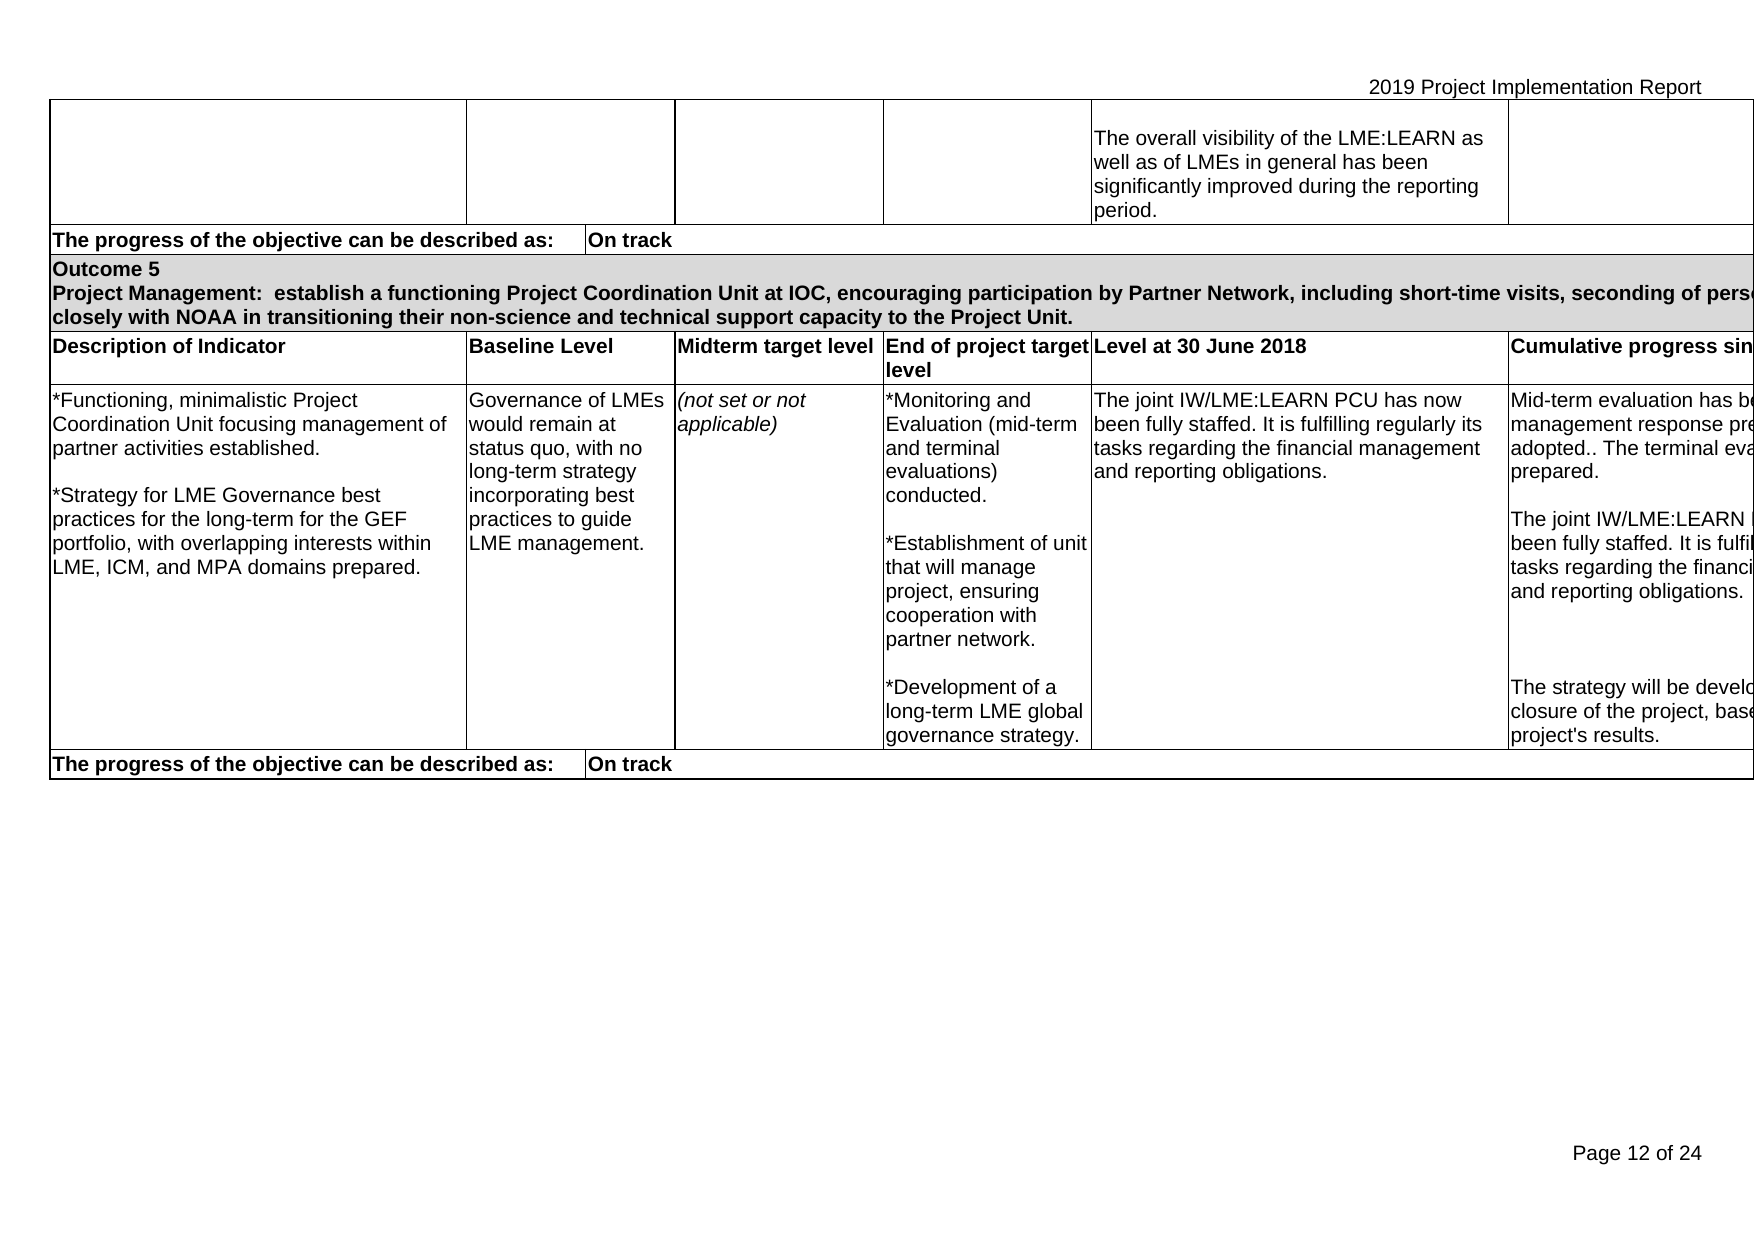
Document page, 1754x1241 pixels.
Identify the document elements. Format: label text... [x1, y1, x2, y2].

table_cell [51, 100, 466, 224]
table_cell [1092, 100, 1508, 224]
table_cell The joint IW/LME:LEARN PCU has now been fully staffed. It is fulfilling regularly its tasks regarding the financial management and reporting obligations. [1092, 385, 1508, 749]
table_cell End of project target level [884, 332, 1091, 384]
table_cell Midterm target level [676, 332, 883, 384]
table_cell On track [586, 750, 1753, 778]
table_cell Cumulative progress since project start [1509, 332, 1753, 384]
table_cell Outcome 5 Project Management: establish a functioning Project Coordination Unit at IOC, encouraging participation by Partner Network, including short-time visits, seconding of personnel, etc. Work closely with NOAA in transitioning their non-science and technical support capacity to the Project Unit. [51, 255, 1753, 331]
table_cell On track [586, 225, 1753, 253]
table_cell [676, 100, 883, 224]
table_cell Governance of LMEs would remain at status quo, with no long-term strategy incorporating best practices to guide LME management. [467, 385, 674, 749]
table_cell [467, 100, 674, 224]
table_cell *Functioning, minimalistic Project Coordination Unit focusing management of partner activities established. *Strategy for LME Governance best practices for the long-term for the GEF portfolio, with overlapping interests within LME, ICM, and MPA domains prepared. [51, 385, 466, 749]
table_cell The progress of the objective can be described as: [51, 225, 585, 253]
table_cell (not set or not applicable) [676, 385, 883, 749]
table_cell Description of Indicator [51, 332, 466, 384]
table_cell Baseline Level [467, 332, 674, 384]
table_cell *Monitoring and Evaluation (mid-term and terminal evaluations) conducted. *Establishment of unit that will manage project, ensuring cooperation with partner network. *Development of a long-term LME global governance strategy. [884, 385, 1091, 749]
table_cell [884, 100, 1091, 224]
table_cell Level at 30 June 2018 [1092, 332, 1508, 384]
table_cell Mid-term evaluation has been finalised and management response prepared and adopted.. The terminal evaluation TOR is prepared. The joint IW/LME:LEARN PCU has now been fully staffed. It is fulfilling regularly its tasks regarding the financial management and reporting obligations. The strategy will be developed before the closure of the project, based on the overall project's results. [1509, 385, 1753, 749]
table_cell The progress of the objective can be described as: [51, 750, 585, 778]
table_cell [1509, 100, 1753, 224]
